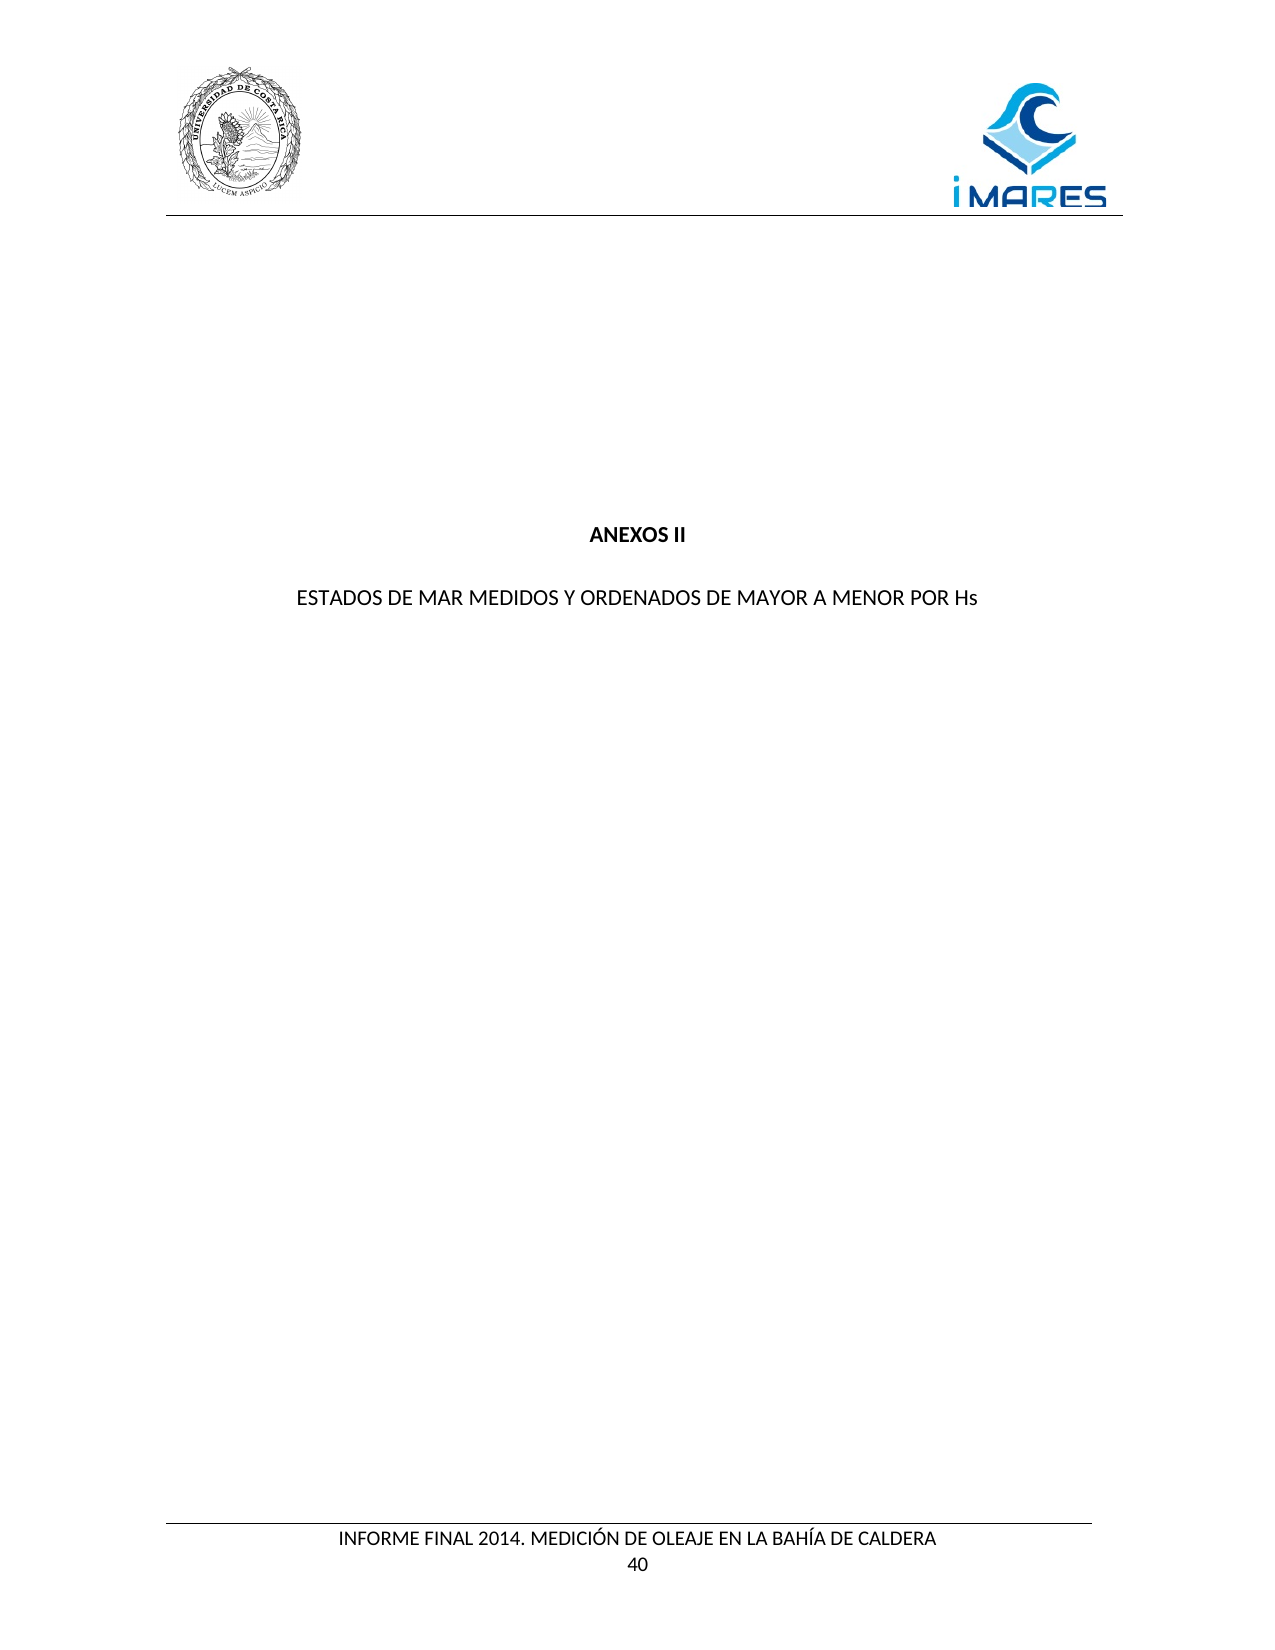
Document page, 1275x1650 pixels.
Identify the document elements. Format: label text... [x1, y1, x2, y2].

picture [1036, 190, 1052, 205]
text ESTADOS DE MAR MEDIDOS Y ORDENADOS DE MAYOR A MENOR POR Hs [148, 583, 1127, 611]
picture [953, 83, 1107, 205]
picture [177, 66, 303, 204]
subtitle ANEXOS II [148, 520, 1127, 548]
